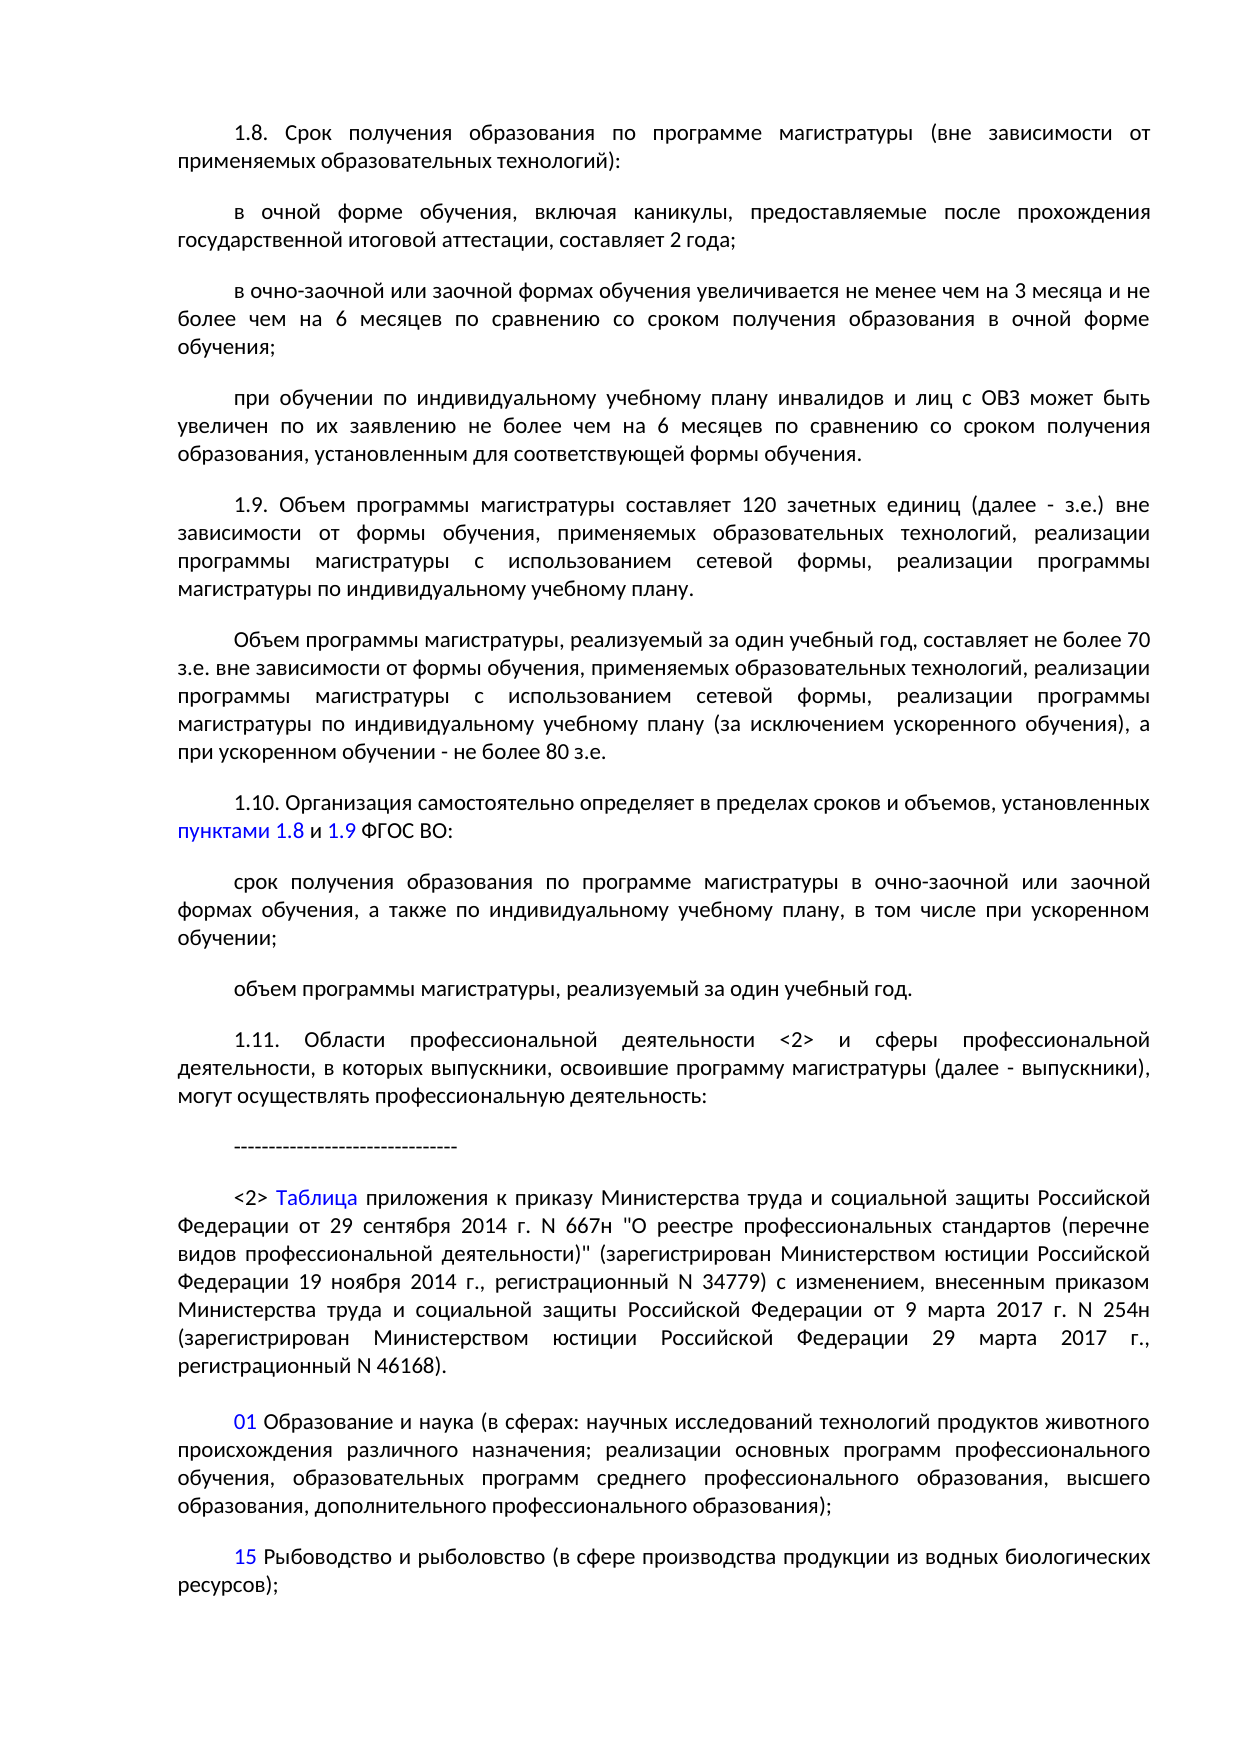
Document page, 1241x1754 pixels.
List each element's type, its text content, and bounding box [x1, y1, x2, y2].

text объем программы магистратуры, реализуемый за один учебный год. [177, 974, 1152, 1002]
text в очно-заочной или заочной формах обучения увеличивается не менее чем на 3 месяца и не более чем на 6 месяцев по сравнению со сроком получения образования в очной форме обучения; [177, 276, 1152, 360]
text срок получения образования по программе магистратуры в очно-заочной или заочной формах обучения, а также по индивидуальному учебному плану, в том числе при ускоренном обучении; [177, 867, 1152, 951]
text в очной форме обучения, включая каникулы, предоставляемые после прохождения государственной итоговой аттестации, составляет 2 года; [177, 197, 1152, 253]
text 1.11. Области профессиональной деятельности <2> и сферы профессиональной деятельности, в которых выпускники, освоившие программу магистратуры (далее - выпускники), могут осуществлять профессиональную деятельность: [177, 1025, 1152, 1109]
text 15 Рыбоводство и рыболовство (в сфере производства продукции из водных биологических ресурсов); [177, 1542, 1152, 1598]
text 1.9. Объем программы магистратуры составляет 120 зачетных единиц (далее - з.е.) вне зависимости от формы обучения, применяемых образовательных технологий, реализации программы магистратуры с использованием сетевой формы, реализации программы магистратуры по индивидуальному учебному плану. [177, 490, 1152, 602]
text 1.8. Срок получения образования по программе магистратуры (вне зависимости от применяемых образовательных технологий): [177, 118, 1152, 174]
text -------------------------------- [177, 1132, 1152, 1160]
text <2> Таблица приложения к приказу Министерства труда и социальной защиты Российской Федерации от 29 сентября 2014 г. N 667н "О реестре профессиональных стандартов (перечне видов профессиональной деятельности)" (зарегистрирован Министерством юстиции Российской Федерации 19 ноября 2014 г., регистрационный N 34779) с изменением, внесенным приказом Министерства труда и социальной защиты Российской Федерации от 9 марта 2017 г. N 254н (зарегистрирован Министерством юстиции Российской Федерации 29 марта 2017 г., регистрационный N 46168). [177, 1183, 1152, 1379]
text 01 Образование и наука (в сферах: научных исследований технологий продуктов животного происхождения различного назначения; реализации основных программ профессионального обучения, образовательных программ среднего профессионального образования, высшего образования, дополнительного профессионального образования); [177, 1407, 1152, 1519]
text при обучении по индивидуальному учебному плану инвалидов и лиц с ОВЗ может быть увеличен по их заявлению не более чем на 6 месяцев по сравнению со сроком получения образования, установленным для соответствующей формы обучения. [177, 383, 1152, 467]
text 1.10. Организация самостоятельно определяет в пределах сроков и объемов, установленных пунктами 1.8 и 1.9 ФГОС ВО: [177, 788, 1152, 844]
text Объем программы магистратуры, реализуемый за один учебный год, составляет не более 70 з.е. вне зависимости от формы обучения, применяемых образовательных технологий, реализации программы магистратуры с использованием сетевой формы, реализации программы магистратуры по индивидуальному учебному плану (за исключением ускоренного обучения), а при ускоренном обучении - не более 80 з.е. [177, 625, 1152, 765]
